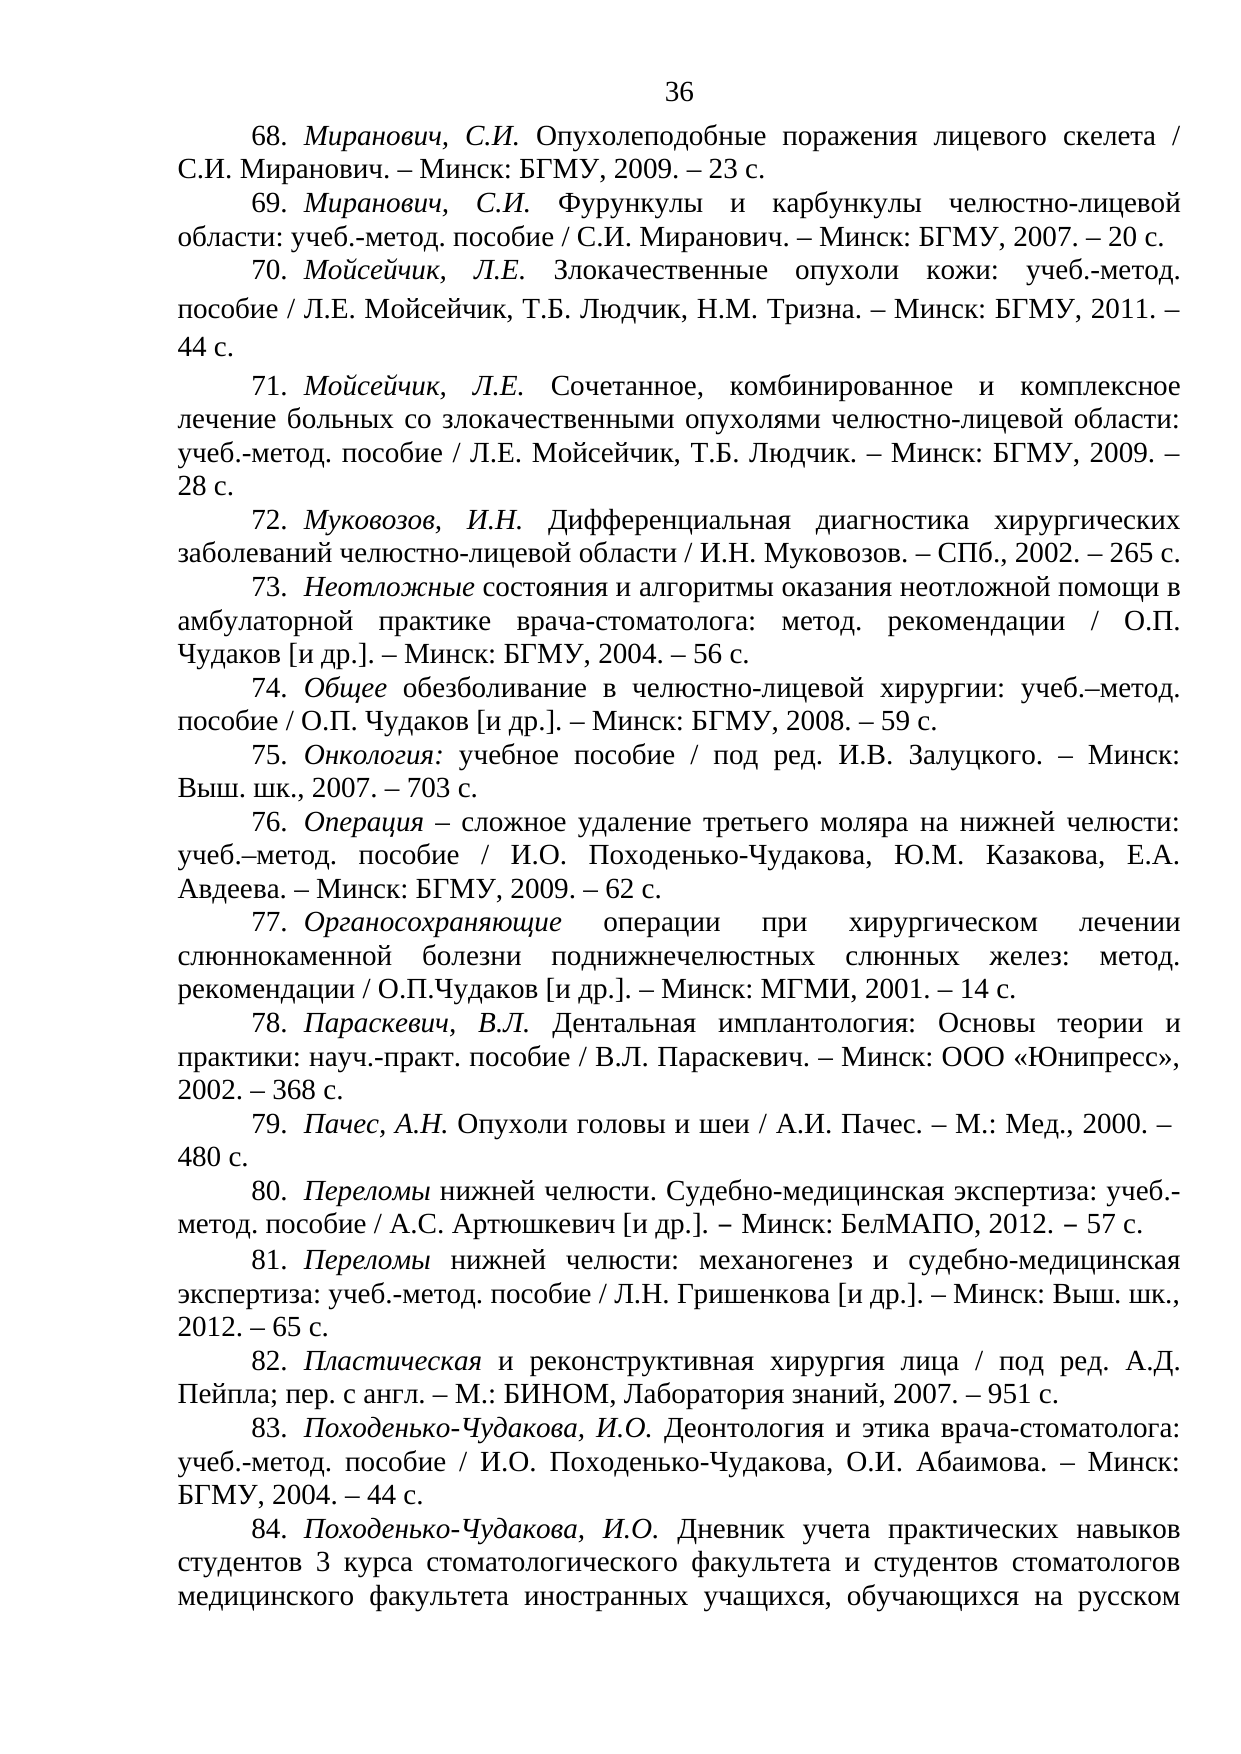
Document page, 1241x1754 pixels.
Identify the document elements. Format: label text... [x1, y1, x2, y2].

list Пачес, А.Н. Опухоли головы и шеи / А.И. Пачес. – М.: Мед., 2000. – 480 с. [177, 1106, 1181, 1173]
list Миранович, С.И. Опухолеподобные поражения лицевого скелета / С.И. Миранович. – Минск: БГМУ, 2009. – 23 с. [177, 118, 1181, 185]
list Переломы нижней челюсти. Судебно-медицинская экспертиза: учеб.-метод. пособие / А.С. Артюшкевич [и др.]. – Минск: БелМАПО, 2012. – 57 с. [177, 1173, 1181, 1242]
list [177, 1511, 1181, 1611]
list Параскевич, В.Л. Дентальная имплантология: Основы теории и практики: науч.-практ. пособие / В.Л. Параскевич. – Mинск: ООО «Юнипресс», 2002. – 368 с. [177, 1005, 1181, 1106]
list Мойсейчик, Л.Е. Злокачественные опухоли кожи: учеб.-метод. пособие / Л.Е. Мойсейчик, Т.Б. Людчик, Н.М. Тризна. – Минск: БГМУ, 2011. – 44 с. [177, 252, 1181, 363]
list Походенько-Чудакова, И.О. Деонтология и этика врача-стоматолога: учеб.-метод. пособие / И.О. Походенько-Чудакова, О.И. Абаимова. – Минск: БГМУ, 2004. – 44 с. [177, 1410, 1181, 1511]
list Переломы нижней челюсти: механогенез и судебно-медицинская экспертиза: учеб.-метод. пособие / Л.Н. Гришенкова [и др.]. – Минск: Выш. шк., 2012. – 65 с. [177, 1242, 1181, 1343]
list Общее обезболивание в челюстно-лицевой хирургии: учеб.–метод. пособие / О.П. Чудаков [и др.]. – Минск: БГМУ, 2008. – 59 с. [177, 670, 1181, 737]
list Пластическая и реконструктивная хирургия лица / под ред. А.Д. Пейпла; пер. с англ. – М.: БИНОМ, Лаборатория знаний, 2007. – 951 с. [177, 1343, 1181, 1410]
list Мойсейчик, Л.Е. Сочетанное, комбинированное и комплексное лечение больных со злокачественными опухолями челюстно-лицевой области: учеб.-метод. пособие / Л.Е. Мойсейчик, Т.Б. Людчик. – Минск: БГМУ, 2009. – 28 с. [177, 368, 1181, 502]
list Муковозов, И.Н. Дифференциальная диагностика хирургических заболеваний челюстно-лицевой области / И.Н. Муковозов. – СПб., 2002. – 265 с. [177, 502, 1181, 569]
list Операция – сложное удаление третьего моляра на нижней челюсти: учеб.–метод. пособие / И.О. Походенько-Чудакова, Ю.М. Казакова, Е.А. Авдеева. – Минск: БГМУ, 2009. – 62 с. [177, 804, 1181, 904]
list Неотложные состояния и алгоритмы оказания неотложной помощи в амбулаторной практике врача-стоматолога: метод. рекомендации / О.П. Чудаков [и др.]. – Минск: БГМУ, 2004. – 56 с. [177, 569, 1181, 670]
list Органосохраняющие операции при хирургическом лечении слюннокаменной болезни поднижнечелюстных слюнных желез: метод. рекомендации / О.П.Чудаков [и др.]. – Минск: МГМИ, 2001. – 14 с. [177, 904, 1181, 1005]
list Онкология: учебное пособие / под ред. И.В. Залуцкого. – Минск: Выш. шк., 2007. – 703 с. [177, 737, 1181, 804]
list Миранович, С.И. Фурункулы и карбункулы челюстно-лицевой области: учеб.-метод. пособие / С.И. Миранович. – Минск: БГМУ, 2007. – 20 с. [177, 185, 1181, 252]
